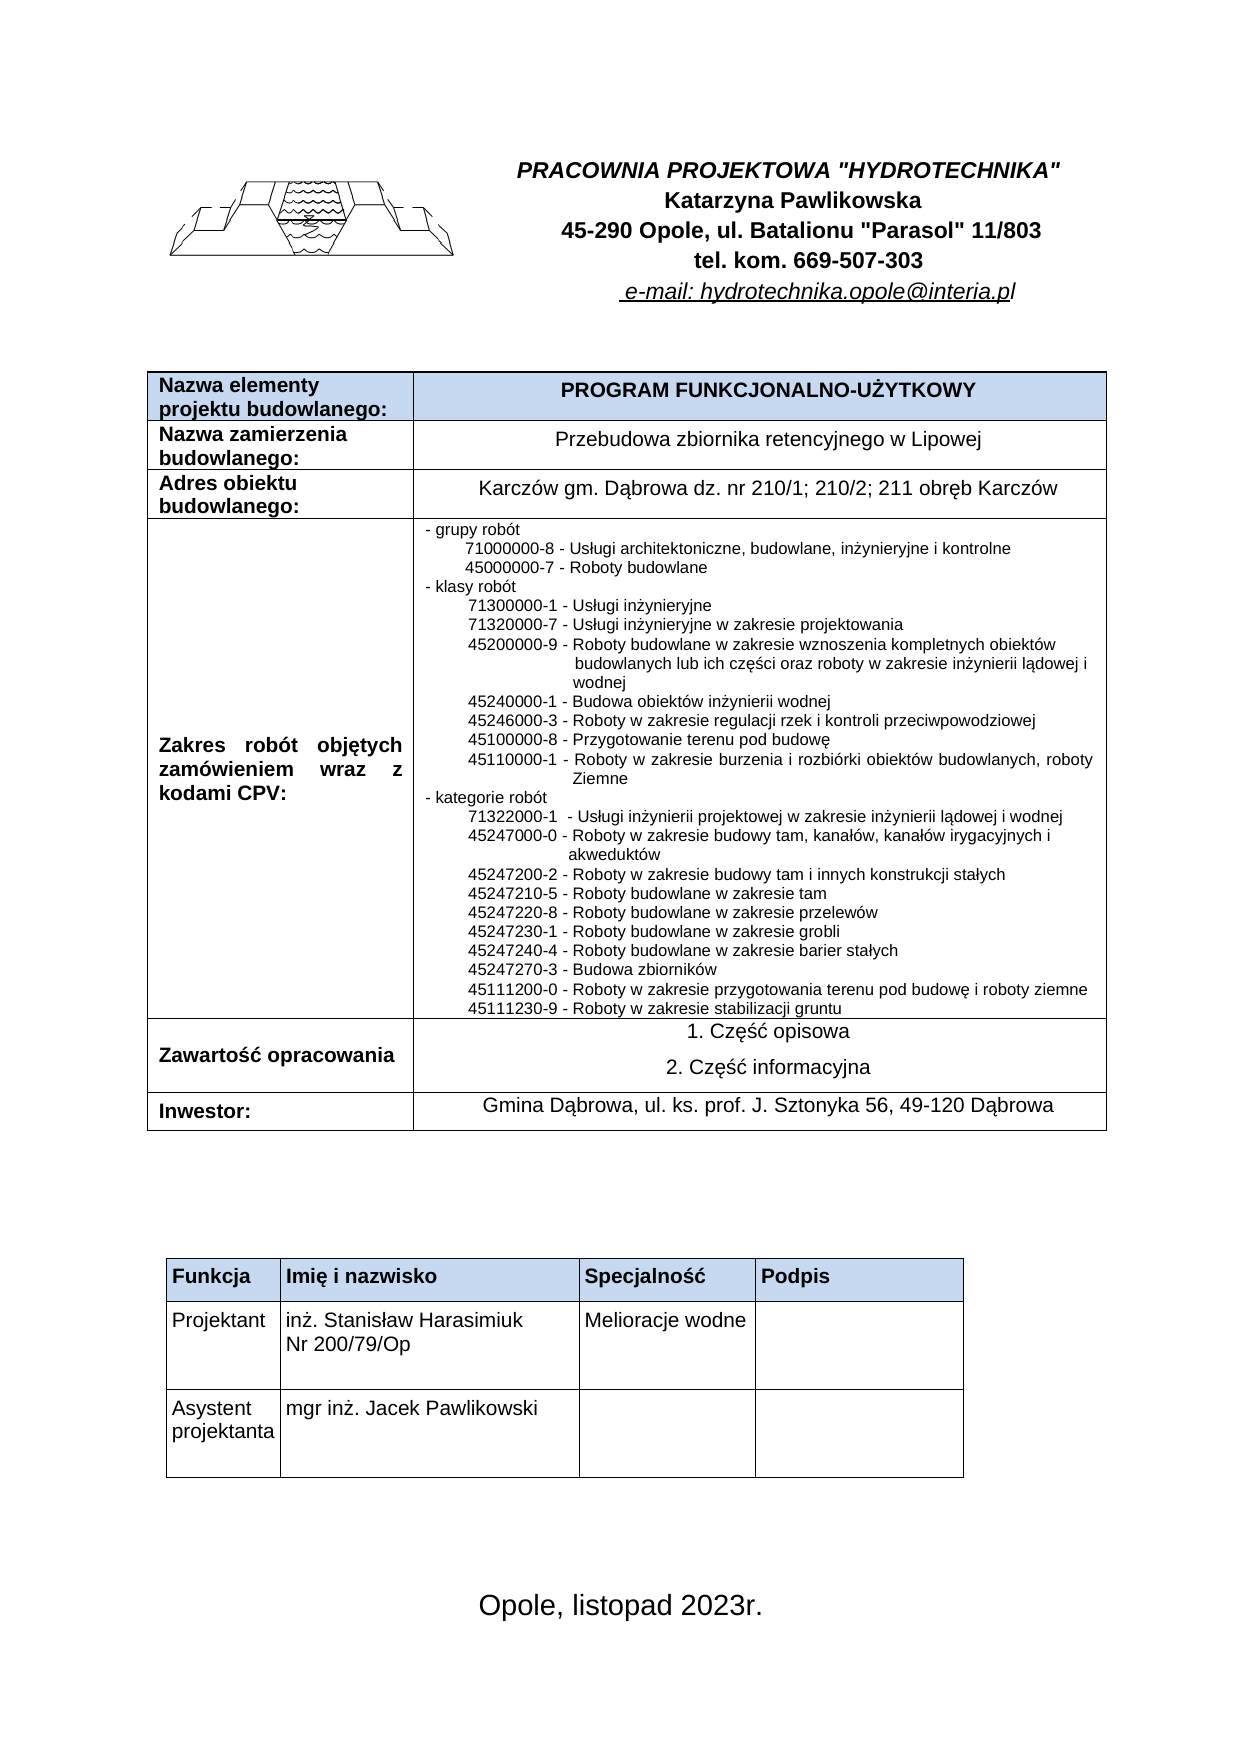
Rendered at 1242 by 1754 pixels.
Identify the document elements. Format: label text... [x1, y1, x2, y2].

table_header Opole, listopad 2023r. [135, 152, 1106, 1688]
picture [146, 152, 474, 267]
